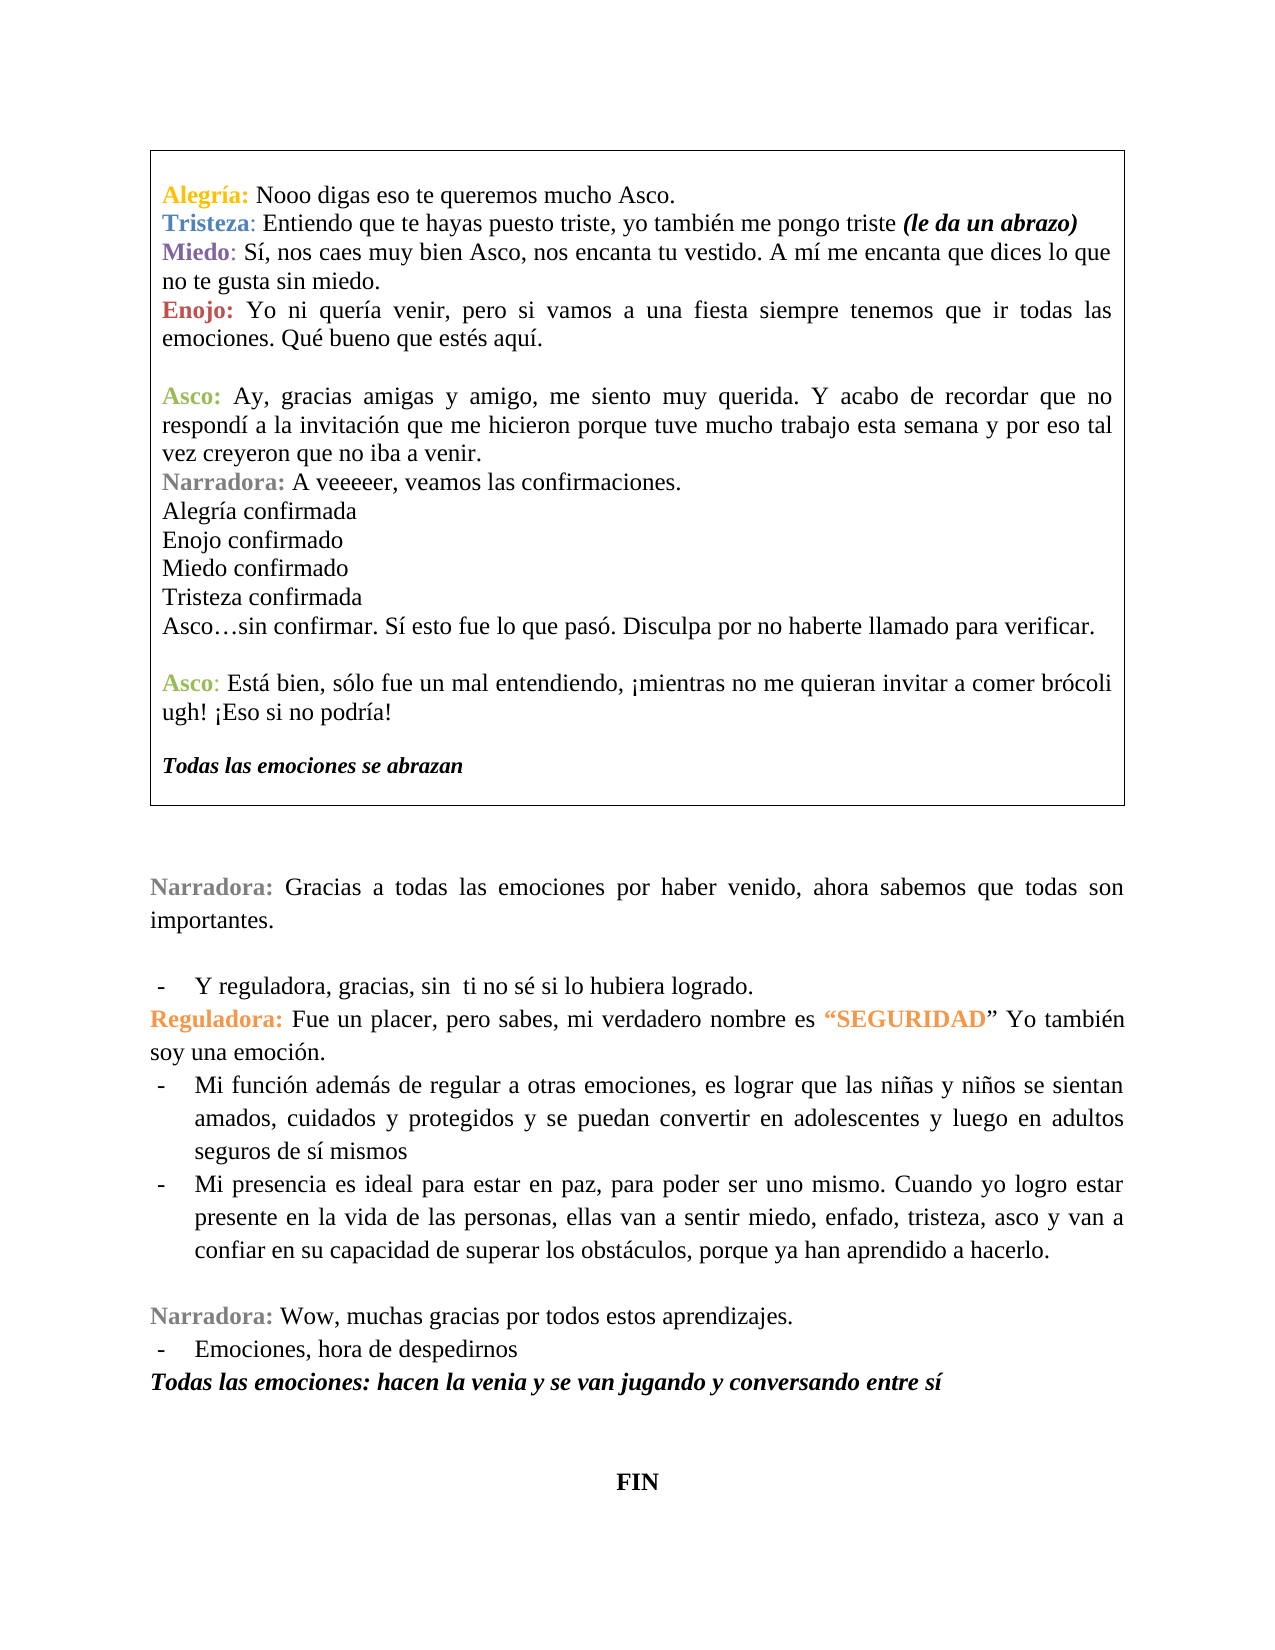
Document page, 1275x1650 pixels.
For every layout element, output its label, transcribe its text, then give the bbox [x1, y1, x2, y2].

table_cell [151, 151, 1124, 805]
text FIN [150, 1467, 1125, 1495]
list Y reguladora, gracias, sin ti no sé si lo hubiera logrado. [157, 971, 1125, 1000]
text Narradora: Wow, muchas gracias por todos estos aprendizajes. [150, 1301, 1125, 1330]
text Reguladora: Fue un placer, pero sabes, mi verdadero nombre es “SEGURIDAD” Yo también soy una emoción. [150, 1004, 1125, 1066]
text Todas las emociones: hacen la venia y se van jugando y conversando entre sí [150, 1367, 1125, 1396]
text Narradora: Gracias a todas las emociones por haber venido, ahora sabemos que todas son importantes. [150, 872, 1125, 934]
list Mi función además de regular a otras emociones, es lograr que las niñas y niños se sientan amados, cuidados y protegidos y se puedan convertir en adolescentes y luego en adultos seguros de sí mismos [157, 1070, 1125, 1165]
list Mi presencia es ideal para estar en paz, para poder ser uno mismo. Cuando yo logro estar presente en la vida de las personas, ellas van a sentir miedo, enfado, tristeza, asco y van a confiar en su capacidad de superar los obstáculos, porque ya han aprendido a hacerlo. [157, 1169, 1125, 1264]
list Emociones, hora de despedirnos [157, 1334, 1125, 1363]
